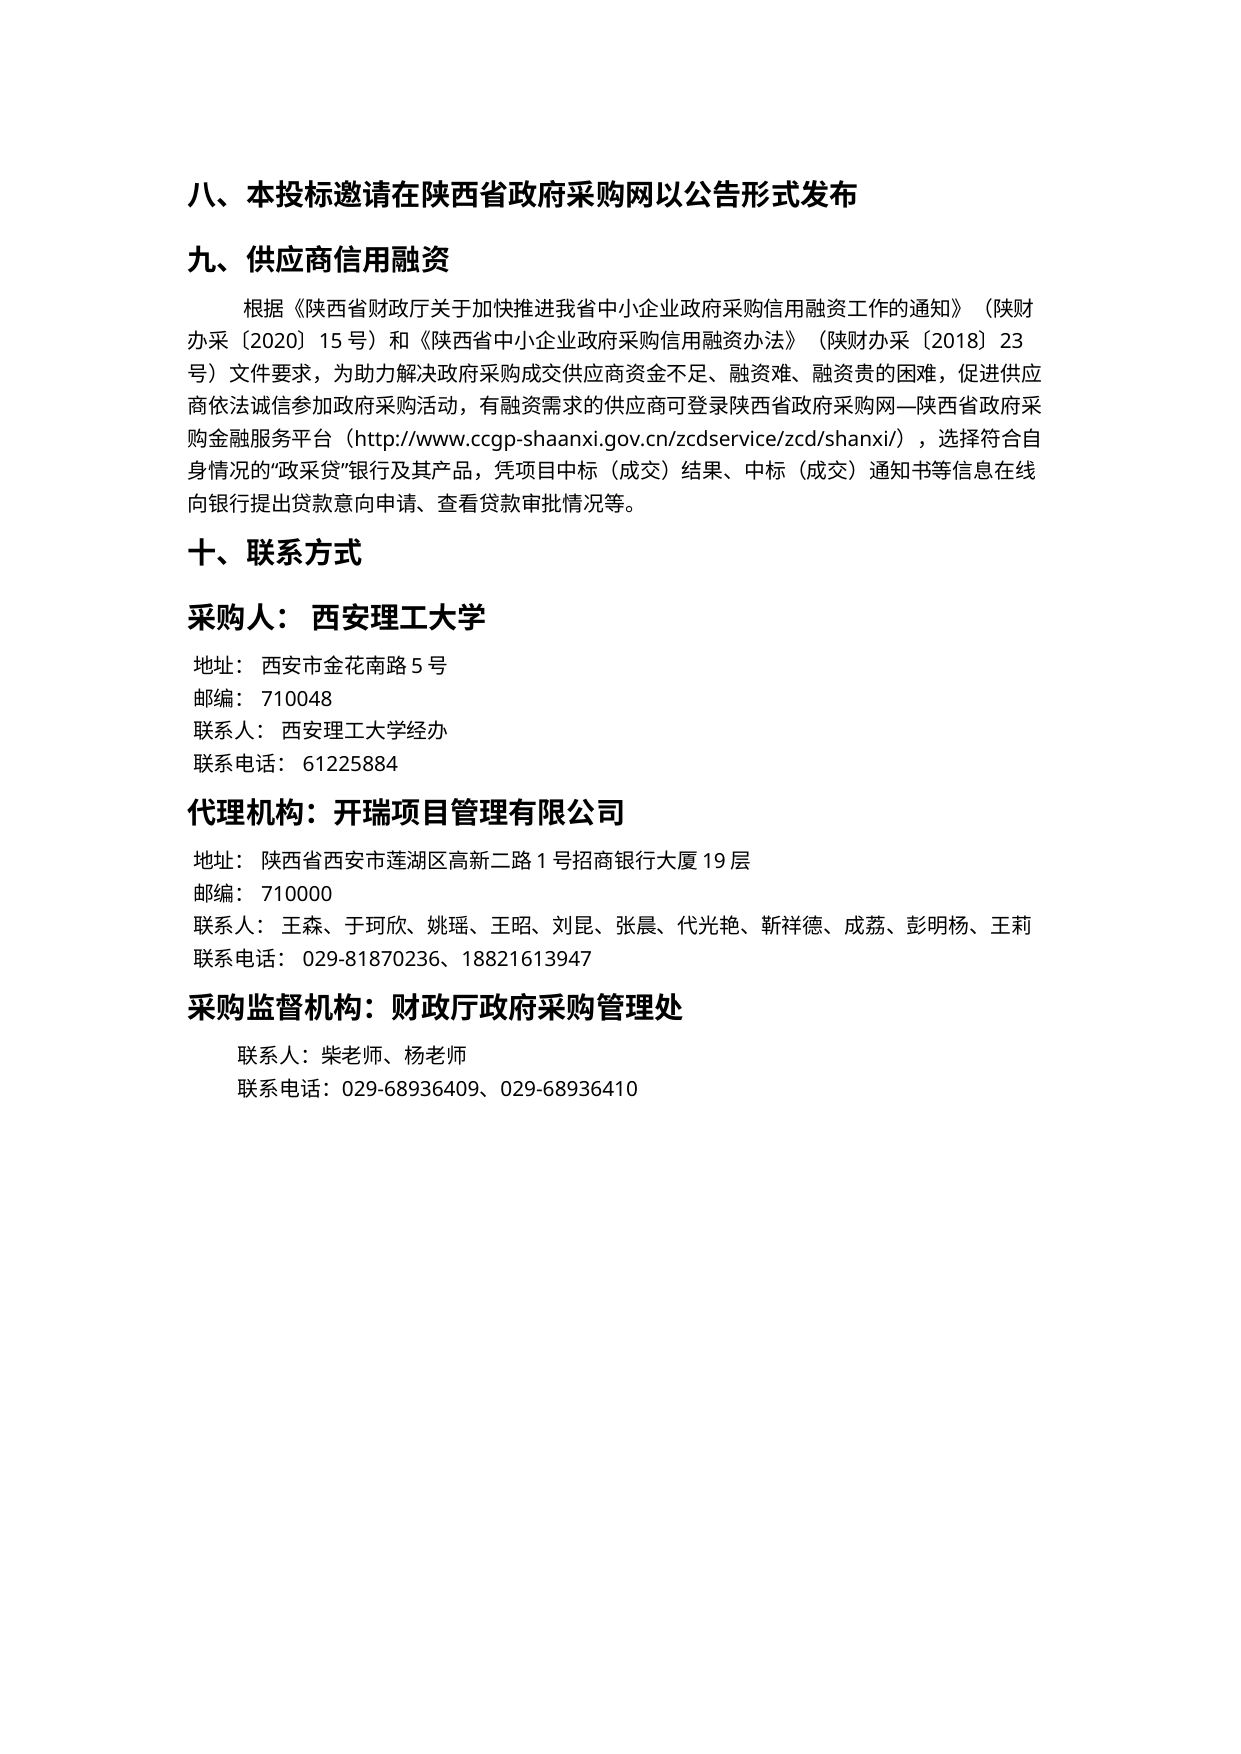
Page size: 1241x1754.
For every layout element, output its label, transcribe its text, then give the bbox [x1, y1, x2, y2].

text 邮编： 710048 [187, 682, 1053, 714]
text 八、本投标邀请在陕西省政府采购网以公告形式发布 [187, 162, 1053, 227]
text 九、供应商信用融资 [187, 227, 1053, 292]
text 地址： 陕西省西安市莲湖区高新二路1号招商银行大厦19层 [187, 844, 1053, 877]
text 代理机构：开瑞项目管理有限公司 [187, 779, 1053, 844]
text 采购人： 西安理工大学 [187, 584, 1053, 649]
text 邮编： 710000 [187, 877, 1053, 909]
text 联系电话：029-68936409、029-68936410 [187, 1072, 1053, 1104]
text 根据《陕西省财政厅关于加快推进我省中小企业政府采购信用融资工作的通知》（陕财办采〔2020〕15 号）和《陕西省中小企业政府采购信用融资办法》（陕财办采〔2018〕23 号）文件要求，为助力解决政府采购成交供应商资金不足、融资难、融资贵的困难，促进供应商依法诚信参加政府采购活动，有融资需求的供应商可登录陕西省政府采购网—陕西省政府采购金融服务平台（http://www.ccgp-shaanxi.gov.cn/zcdservice/zcd/shanxi/），选择符合自身情况的“政采贷”银行及其产品，凭项目中标（成交）结果、中标（成交）通知书等信息在线向银行提出贷款意向申请、查看贷款审批情况等。 [187, 292, 1053, 519]
text 联系人： 西安理工大学经办 [187, 714, 1053, 747]
text 联系人：柴老师、杨老师 [187, 1039, 1053, 1072]
text 采购监督机构：财政厅政府采购管理处 [187, 974, 1053, 1039]
text 联系人： 王森、于珂欣、姚瑶、王昭、刘昆、张晨、代光艳、靳祥德、成荔、彭明杨、王莉 [187, 909, 1053, 942]
text 地址： 西安市金花南路5号 [187, 649, 1053, 682]
text 十、联系方式 [187, 519, 1053, 584]
text 联系电话： 61225884 [187, 747, 1053, 779]
text 联系电话： 029-81870236、18821613947 [187, 942, 1053, 974]
